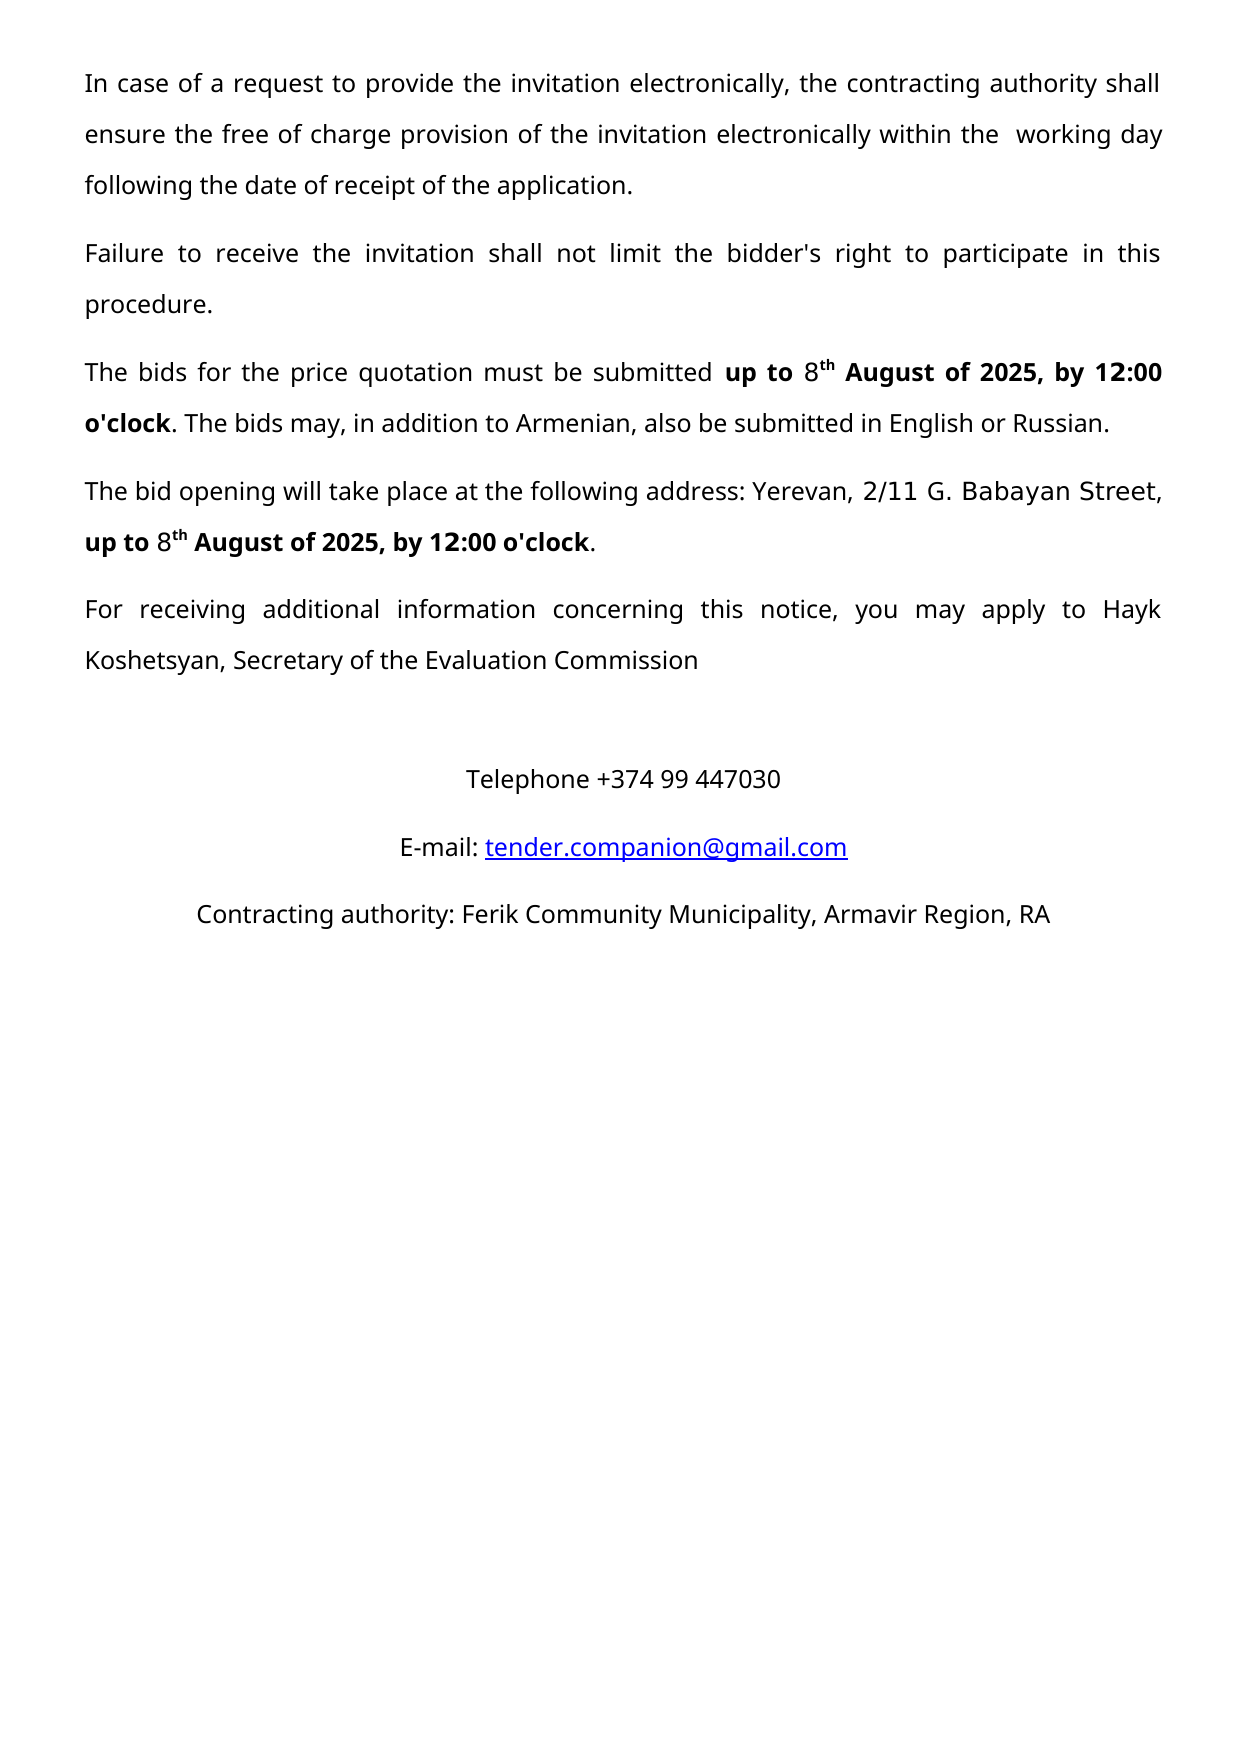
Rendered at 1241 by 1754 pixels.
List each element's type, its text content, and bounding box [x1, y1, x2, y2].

text Contracting authority: Ferik Community Municipality, Armavir Region, RA [84, 897, 1162, 931]
text Telephone +374 99 447030 [84, 762, 1162, 796]
text Failure to receive the invitation shall not limit the bidder's right to participate in this procedure. [84, 236, 1162, 321]
text The bids for the price quotation must be submitted up to 8th August of 2025, by 12:00 o'clock. The bids may, in addition to Armenian, also be submitted in English or Russian. [84, 354, 1162, 439]
text For receiving additional information concerning this notice, you may apply to Hayk Koshetsyan, Secretary of the Evaluation Commission [84, 592, 1162, 677]
text The bid opening will take place at the following address: Yerevan, 2/11 G. Babayan Street, up to 8th August of 2025, by 12:00 o'clock. [84, 473, 1162, 558]
text In case of a request to provide the invitation electronically, the contracting authority shall ensure the free of charge provision of the invitation electronically within the working day following the date of receipt of the application. [84, 66, 1162, 202]
text E-mail: tender.companion@gmail.com [84, 829, 1162, 863]
